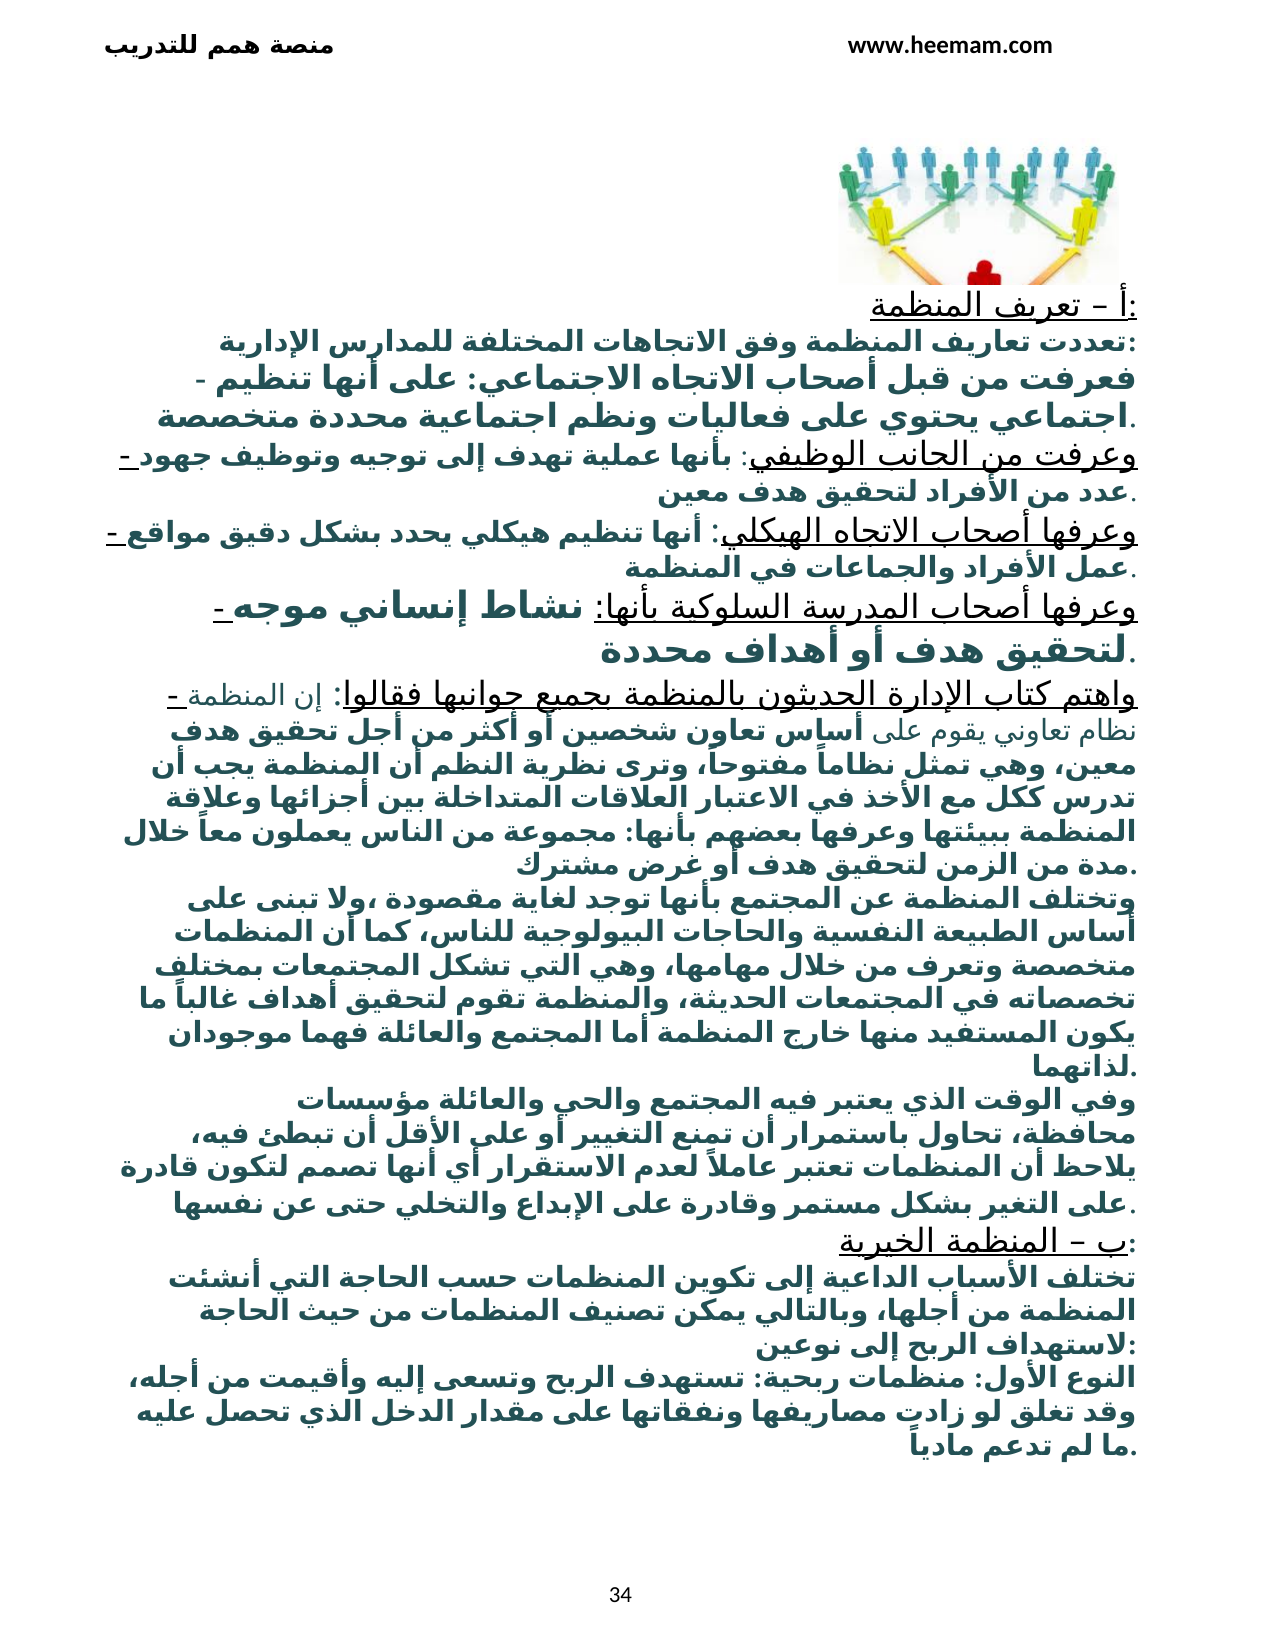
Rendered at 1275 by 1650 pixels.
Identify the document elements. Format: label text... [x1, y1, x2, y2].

picture [838, 138, 1120, 285]
text النوع الأول: منظمات ربحية: تستهدف الربح وتسعى إليه وأقيمت من أجله، وقد تغلق لو زادت مصاريفها ونفقاتها على مقدار الدخل الذي تحصل عليه ما لم تدعم مادياً. [103, 1361, 1137, 1461]
text وفي الوقت الذي يعتبر فيه المجتمع والحي والعائلة مؤسسات محافظة، تحاول باستمرار أن تمنع التغيير أو على الأقل أن تبطئ فيه، يلاحظ أن المنظمات تعتبر عاملاً لعدم الاستقرار أي أنها تصمم لتكون قادرة على التغير بشكل مستمر وقادرة على الإبداع والتخلي حتى عن نفسها. [103, 1082, 1137, 1221]
text - فعرفت من قبل أصحاب الاتجاه الاجتماعي: على أنها تنظيم اجتماعي يحتوي على فعاليات ونظم اجتماعية محددة متخصصة. [103, 358, 1137, 434]
text ب – المنظمة الخيرية: [103, 1221, 1137, 1260]
text وتختلف المنظمة عن المجتمع بأنها توجد لغاية مقصودة ،ولا تبنى على أساس الطبيعة النفسية والحاجات البيولوجية للناس، كما أن المنظمات متخصصة وتعرف من خلال مهامها، وهي التي تشكل المجتمعات بمختلف تخصصاته في المجتمعات الحديثة، والمنظمة تقوم لتحقيق أهداف غالباً ما يكون المستفيد منها خارج المنظمة أما المجتمع والعائلة فهما موجودان لذاتهما. [103, 881, 1137, 1082]
text تختلف الأسباب الداعية إلى تكوين المنظمات حسب الحاجة التي أنشئت المنظمة من أجلها، وبالتالي يمكن تصنيف المنظمات من حيث الحاجة لاستهداف الربح إلى نوعين: [103, 1260, 1137, 1361]
text - وعرفها أصحاب الاتجاه الهيكلي: أنها تنظيم هيكلي يحدد بشكل دقيق مواقع عمل الأفراد والجماعات في المنظمة. [103, 507, 1137, 584]
text - وعرفت من الجانب الوظيفي: بأنها عملية تهدف إلى توجيه وتوظيف جهود عدد من الأفراد لتحقيق هدف معين. [103, 434, 1137, 507]
text أ – تعريف المنظمة: [103, 285, 1137, 324]
text - وعرفها أصحاب المدرسة السلوكية بأنها: نشاط إنساني موجه لتحقيق هدف أو أهداف محددة. [103, 584, 1137, 670]
text - واهتم كتاب الإدارة الحديثون بالمنظمة بجميع جوانبها فقالوا: إن المنظمة نظام تعاوني يقوم على أساس تعاون شخصين أو أكثر من أجل تحقيق هدف معين، وهي تمثل نظاماً مفتوحاً، وترى نظرية النظم أن المنظمة يجب أن تدرس ككل مع الأخذ في الاعتبار العلاقات المتداخلة بين أجزائها وعلاقة المنظمة ببيئتها وعرفها بعضهم بأنها: مجموعة من الناس يعملون معاً خلال مدة من الزمن لتحقيق هدف أو غرض مشترك. [103, 670, 1137, 881]
text تعددت تعاريف المنظمة وفق الاتجاهات المختلفة للمدارس الإدارية: [103, 324, 1137, 358]
